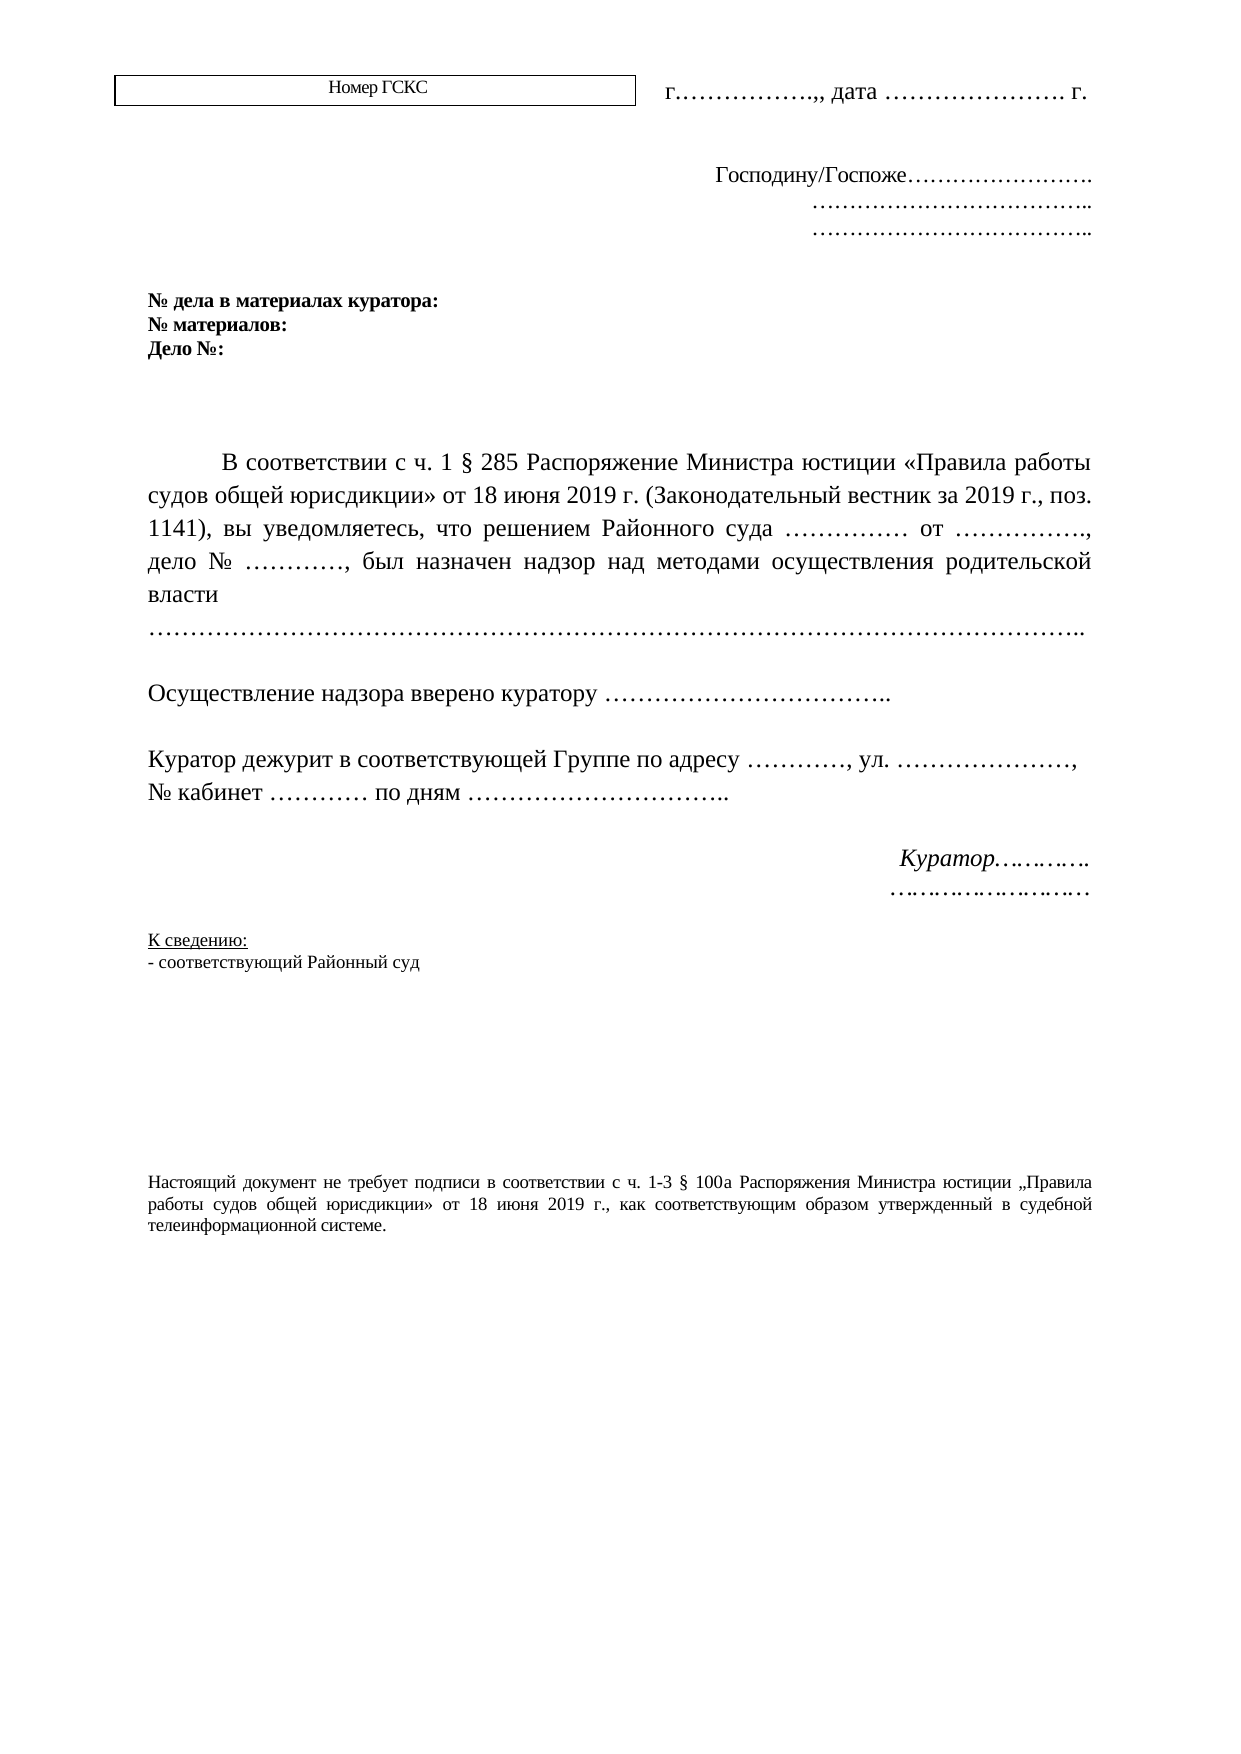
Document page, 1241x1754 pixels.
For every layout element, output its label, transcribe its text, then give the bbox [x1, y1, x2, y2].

text Осуществление надзора вверено куратору …………………………….. [148, 678, 1093, 707]
text № материалов: [148, 312, 1093, 336]
text Господину/Госпоже……………………. [148, 161, 1093, 187]
table_header г.…………….,, дата …………………. г. [636, 75, 1093, 105]
text Куратор дежурит в соответствующей Группе по адресу …………, ул. …………………, № кабинет ………… по дням ………………………….. [148, 744, 1093, 806]
text К сведению: [148, 929, 1093, 951]
text - соответствующий Районный суд [148, 951, 1093, 972]
text Настоящий документ не требует подписи в соответствии с ч. 1-3 § 100a Распоряжения Министра юстиции „Правила работы судов общей юрисдикции» от 18 июня 2019 г., как соответствующим образом утвержденный в судебной телеинформационной системе. [148, 1171, 1093, 1236]
table_header Номер ГСКС [116, 76, 635, 105]
text ………………………………………………………………………………………………….. [148, 612, 1093, 641]
text № дела в материалах куратора: [148, 288, 1093, 312]
text ……………………… [148, 872, 1093, 900]
text В соответствии с ч. 1 § 285 Распоряжение Министра юстиции «Правила работы судов общей юрисдикции» от 18 июня 2019 г. (Законодательный вестник за 2019 г., поз. 1141), вы уведомляетесь, что решением Районного суда …………… от ……………., дело № …………, был назначен надзор над методами осуществления родительской власти [148, 447, 1093, 607]
text Куратор…………. [148, 843, 1093, 872]
text Дело №: [148, 336, 1093, 360]
text ……………………………….. [148, 214, 1093, 240]
text ……………………………….. [148, 187, 1093, 214]
